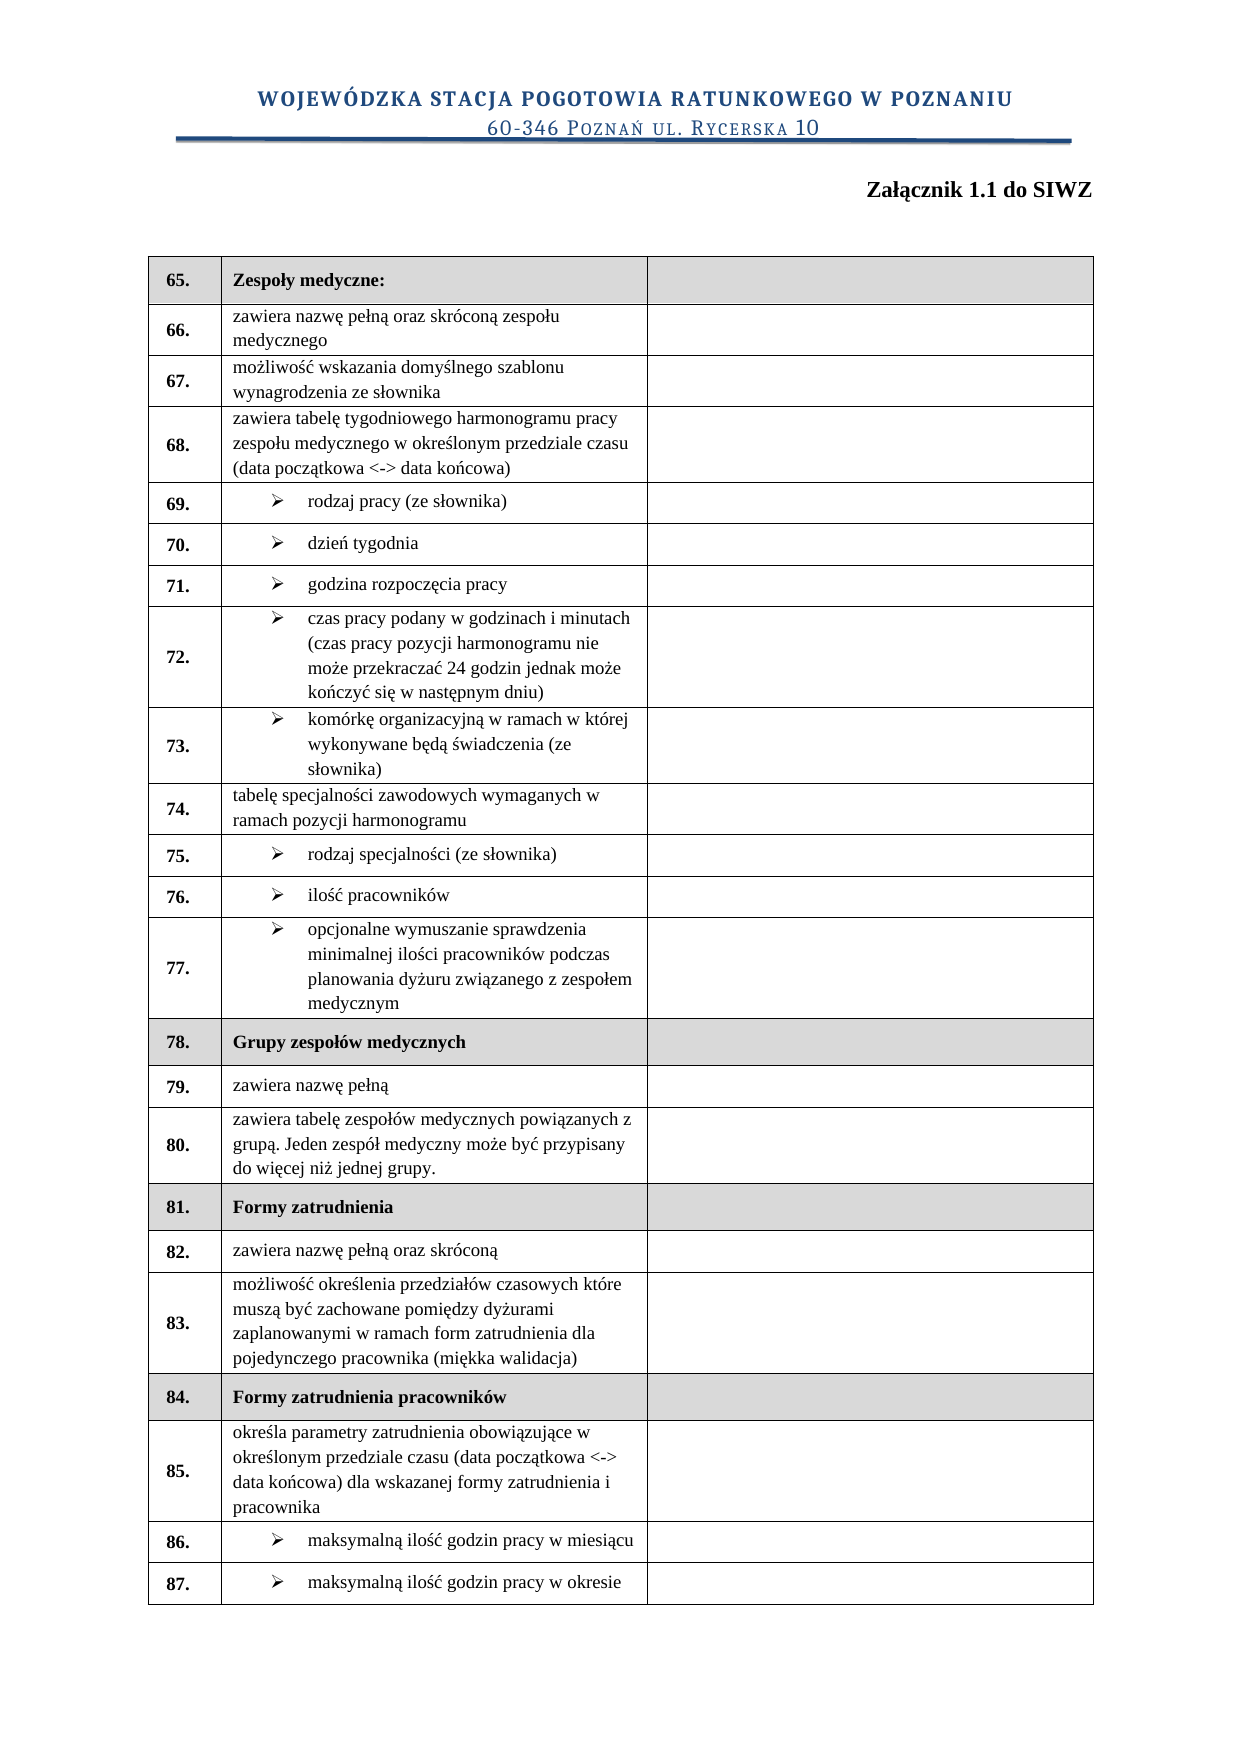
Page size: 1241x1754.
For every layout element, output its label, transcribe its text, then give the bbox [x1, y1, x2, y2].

table_cell [149, 1108, 221, 1183]
table_cell [149, 1231, 221, 1272]
table_cell czas pracy podany w godzinach i minutach (czas pracy pozycji harmonogramu nie może przekraczać 24 godzin jednak może kończyć się w następnym dniu) [222, 607, 647, 707]
table_cell [648, 407, 1093, 482]
table_cell [648, 1066, 1093, 1107]
table_cell [149, 784, 221, 834]
table_cell zawiera nazwę pełną [222, 1066, 647, 1107]
table_cell [648, 524, 1093, 565]
table_cell zawiera tabelę zespołów medycznych powiązanych z grupą. Jeden zespół medyczny może być przypisany do więcej niż jednej grupy. [222, 1108, 647, 1183]
table_cell [149, 1066, 221, 1107]
table_cell możliwość wskazania domyślnego szablonu wynagrodzenia ze słownika [222, 356, 647, 406]
table_cell [149, 835, 221, 876]
table_cell maksymalną ilość godzin pracy w okresie [222, 1563, 647, 1604]
table_cell zawiera nazwę pełną oraz skróconą [222, 1231, 647, 1272]
table_cell [149, 356, 221, 406]
table_cell [648, 1374, 1093, 1420]
table_cell zawiera nazwę pełną oraz skróconą zespołu medycznego [222, 305, 647, 355]
table_cell [149, 483, 221, 523]
table_cell [648, 257, 1093, 303]
table_cell zawiera tabelę tygodniowego harmonogramu pracy zespołu medycznego w określonym przedziale czasu (data początkowa <-> data końcowa) [222, 407, 647, 482]
table_cell [648, 1019, 1093, 1065]
table_cell [648, 356, 1093, 406]
table_cell [149, 1563, 221, 1604]
table_cell [648, 607, 1093, 707]
table_cell określa parametry zatrudnienia obowiązujące w określonym przedziale czasu (data początkowa <-> data końcowa) dla wskazanej formy zatrudnienia i pracownika [222, 1421, 647, 1521]
table_cell Formy zatrudnienia pracowników [222, 1374, 647, 1420]
table_cell [149, 1522, 221, 1562]
table_cell maksymalną ilość godzin pracy w miesiącu [222, 1522, 647, 1562]
table_cell komórkę organizacyjną w ramach w której wykonywane będą świadczenia (ze słownika) [222, 708, 647, 783]
table_cell [149, 524, 221, 565]
table_cell [149, 877, 221, 917]
table_cell [648, 1522, 1093, 1562]
table_cell [149, 607, 221, 707]
table_cell [648, 708, 1093, 783]
table_cell dzień tygodnia [222, 524, 647, 565]
table_cell [149, 1273, 221, 1372]
table_cell [648, 1108, 1093, 1183]
table_cell [648, 566, 1093, 606]
table_cell rodzaj pracy (ze słownika) [222, 483, 647, 523]
table_cell tabelę specjalności zawodowych wymaganych w ramach pozycji harmonogramu [222, 784, 647, 834]
table_cell [648, 305, 1093, 355]
table_cell [648, 784, 1093, 834]
table_cell [149, 407, 221, 482]
table_cell [648, 877, 1093, 917]
table_cell ilość pracowników [222, 877, 647, 917]
table_cell możliwość określenia przedziałów czasowych które muszą być zachowane pomiędzy dyżurami zaplanowanymi w ramach form zatrudnienia dla pojedynczego pracownika (miękka walidacja) [222, 1273, 647, 1372]
table_cell [648, 1563, 1093, 1604]
table_cell [149, 1421, 221, 1521]
table_cell Zespoły medyczne: [222, 257, 647, 303]
table_cell [149, 566, 221, 606]
table_cell [648, 1421, 1093, 1521]
table_cell [149, 918, 221, 1018]
table_cell [149, 305, 221, 355]
table_cell [648, 835, 1093, 876]
table_cell Formy zatrudnienia [222, 1184, 647, 1230]
table_cell [149, 1184, 221, 1230]
table_cell [648, 1231, 1093, 1272]
table_cell [648, 1273, 1093, 1372]
table_cell [149, 257, 221, 303]
table_cell [149, 1374, 221, 1420]
table_cell [149, 1019, 221, 1065]
table_cell rodzaj specjalności (ze słownika) [222, 835, 647, 876]
table_cell opcjonalne wymuszanie sprawdzenia minimalnej ilości pracowników podczas planowania dyżuru związanego z zespołem medycznym [222, 918, 647, 1018]
table_cell Grupy zespołów medycznych [222, 1019, 647, 1065]
table_cell [648, 483, 1093, 523]
table_cell [149, 708, 221, 783]
table_cell [648, 918, 1093, 1018]
table_cell [648, 1184, 1093, 1230]
table_cell godzina rozpoczęcia pracy [222, 566, 647, 606]
